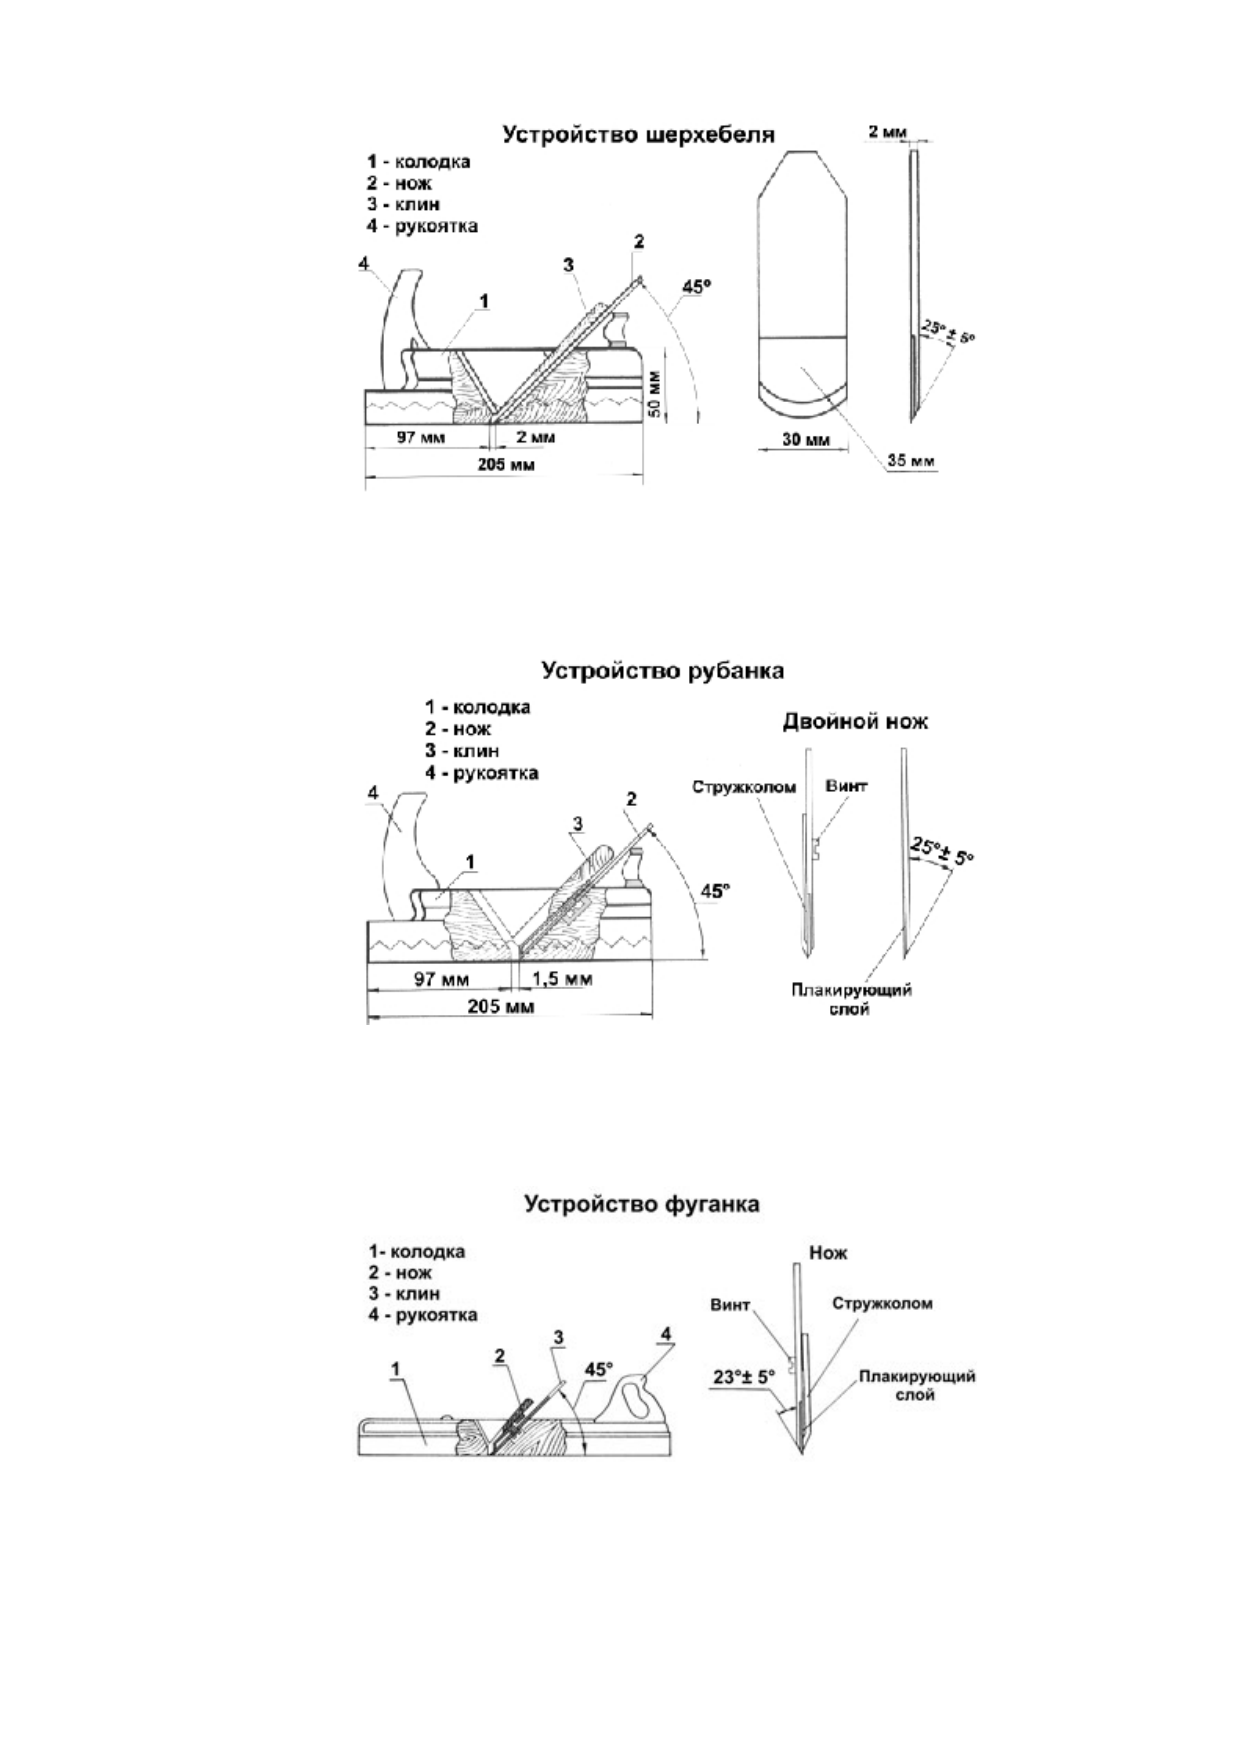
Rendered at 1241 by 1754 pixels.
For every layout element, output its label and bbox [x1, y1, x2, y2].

picture [351, 118, 978, 493]
picture [351, 654, 978, 1025]
picture [351, 1186, 978, 1465]
